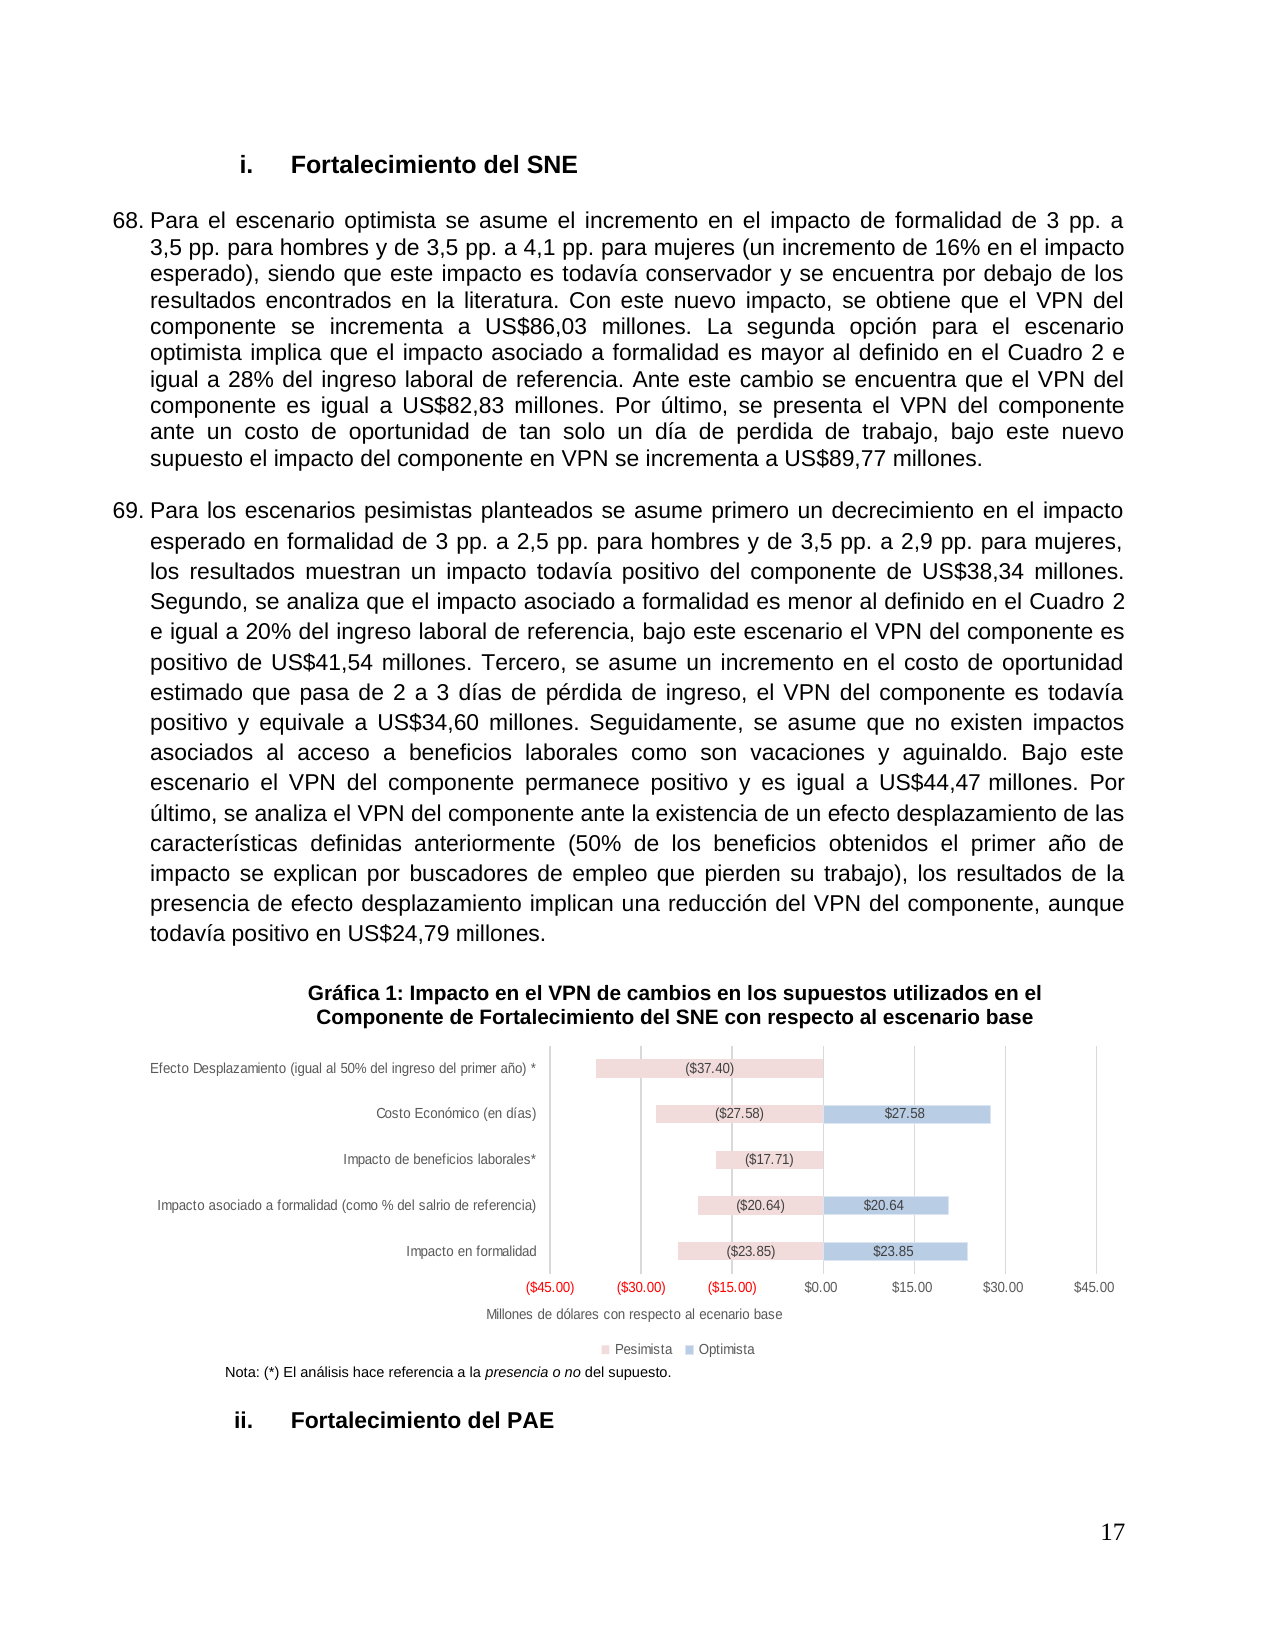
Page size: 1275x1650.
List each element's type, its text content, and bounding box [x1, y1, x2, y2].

list Gráfica 1: Impacto en el VPN de cambios en los supuestos utilizados en el [225, 981, 1125, 1005]
list Nota: (*) El análisis hace referencia a la presencia o no del supuesto. [225, 1364, 1125, 1380]
list Fortalecimiento del SNE [253, 150, 1125, 179]
list Fortalecimiento del PAE [253, 1407, 1125, 1433]
list Para el escenario optimista se asume el incremento en el impacto de formalidad de 3 pp. a 3,5 pp. para hombres y de 3,5 pp. a 4,1 pp. para mujeres (un incremento de 16% en el impacto esperado), siendo que este impacto es todavía conservador y se encuentra por debajo de los resultados encontrados en la literatura. Con este nuevo impacto, se obtiene que el VPN del componente se incrementa a US$86,03 millones. La segunda opción para el escenario optimista implica que el impacto asociado a formalidad es mayor al definido en el Cuadro 2 e igual a 28% del ingreso laboral de referencia. Ante este cambio se encuentra que el VPN del componente es igual a US$82,83 millones. Por último, se presenta el VPN del componente ante un costo de oportunidad de tan solo un día de perdida de trabajo, bajo este nuevo supuesto el impacto del componente en VPN se incrementa a US$89,77 millones. [112, 207, 1125, 471]
list Para los escenarios pesimistas planteados se asume primero un decrecimiento en el impacto esperado en formalidad de 3 pp. a 2,5 pp. para hombres y de 3,5 pp. a 2,9 pp. para mujeres, los resultados muestran un impacto todavía positivo del componente de US$38,34 millones. Segundo, se analiza que el impacto asociado a formalidad es menor al definido en el Cuadro 2 e igual a 20% del ingreso laboral de referencia, bajo este escenario el VPN del componente es positivo de US$41,54 millones. Tercero, se asume un incremento en el costo de oportunidad estimado que pasa de 2 a 3 días de pérdida de ingreso, el VPN del componente es todavía positivo y equivale a US$34,60 millones. Seguidamente, se asume que no existen impactos asociados al acceso a beneficios laborales como son vacaciones y aguinaldo. Bajo este escenario el VPN del componente permanece positivo y es igual a US$44,47 millones. Por último, se analiza el VPN del componente ante la existencia de un efecto desplazamiento de las características definidas anteriormente (50% de los beneficios obtenidos el primer año de impacto se explican por buscadores de empleo que pierden su trabajo), los resultados de la presencia de efecto desplazamiento implican una reducción del VPN del componente, aunque todavía positivo en US$24,79 millones. [112, 497, 1125, 947]
list Componente de Fortalecimiento del SNE con respecto al escenario base [225, 1005, 1125, 1029]
